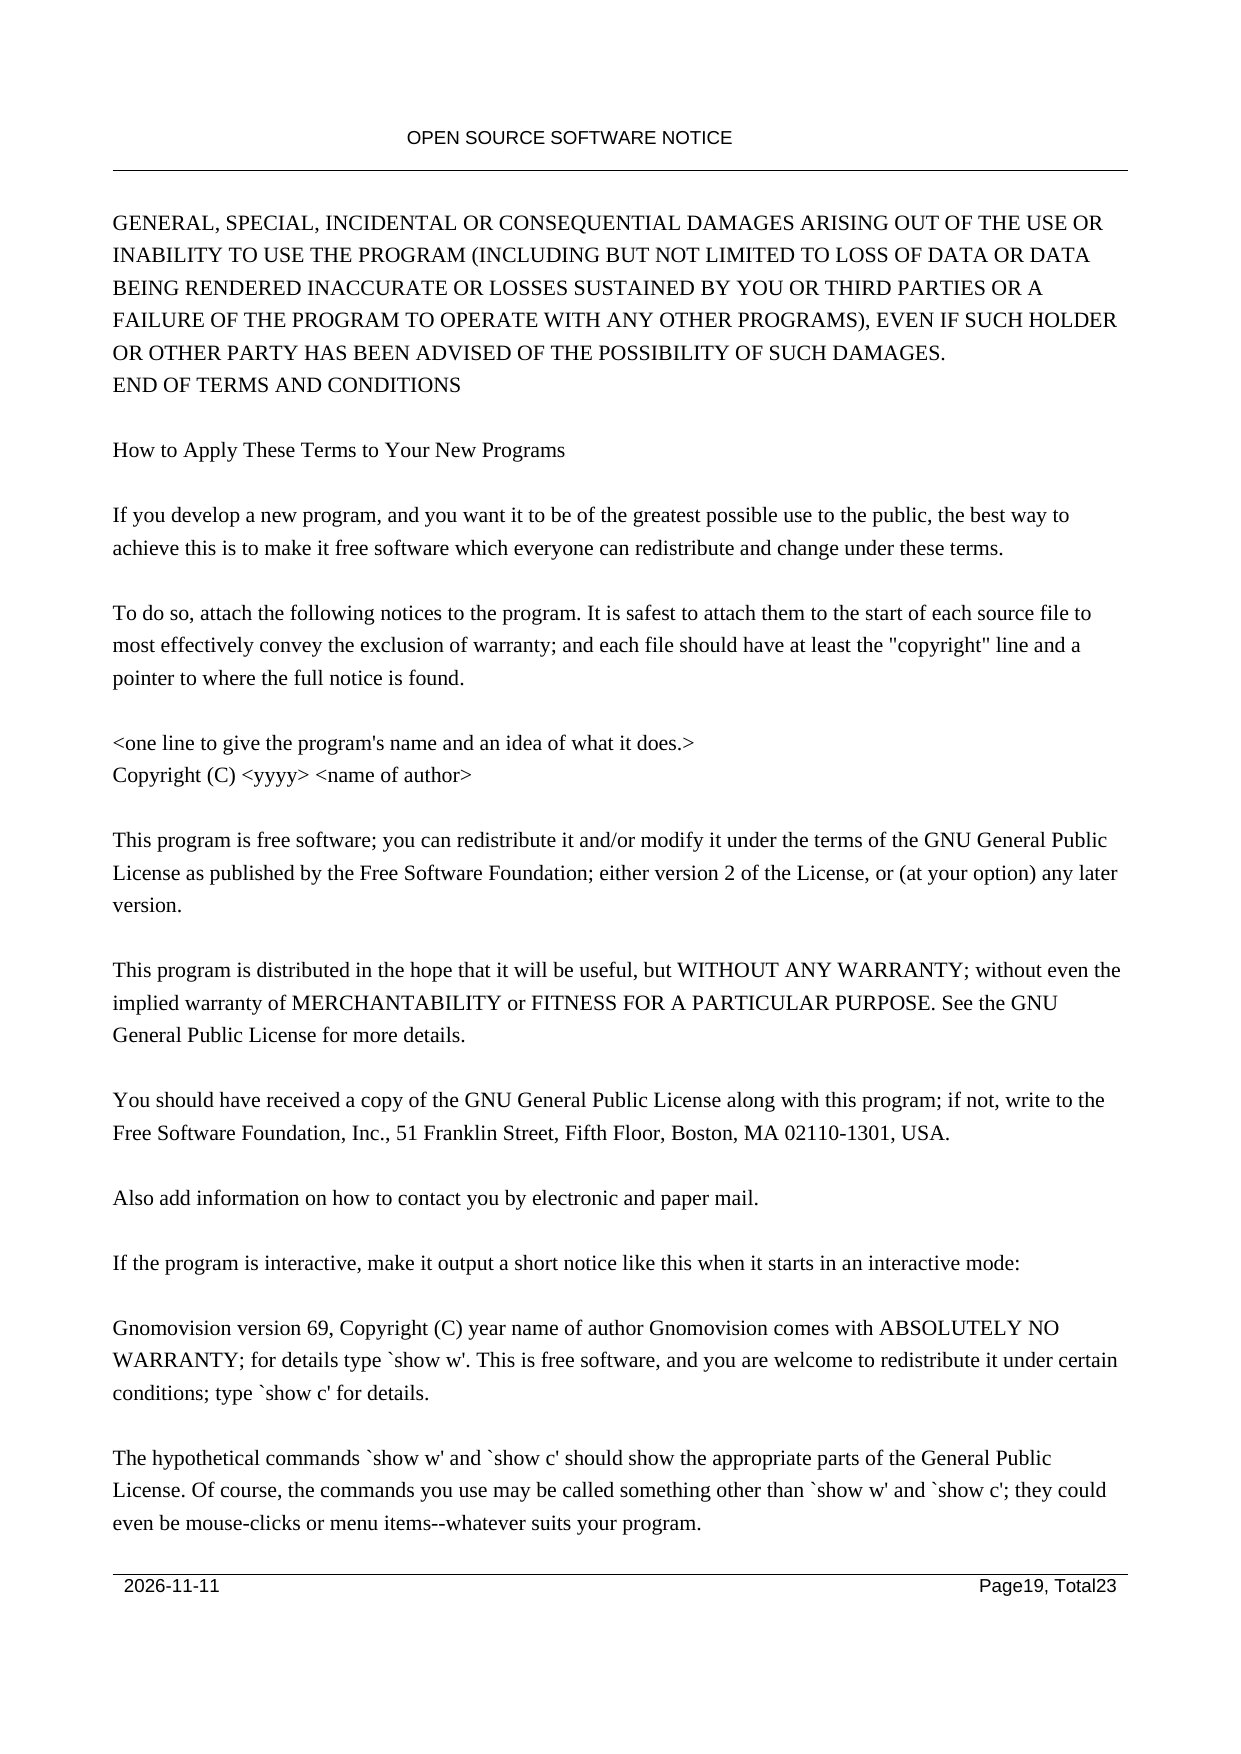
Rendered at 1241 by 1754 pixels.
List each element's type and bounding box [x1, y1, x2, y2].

text [112, 206, 1128, 1539]
